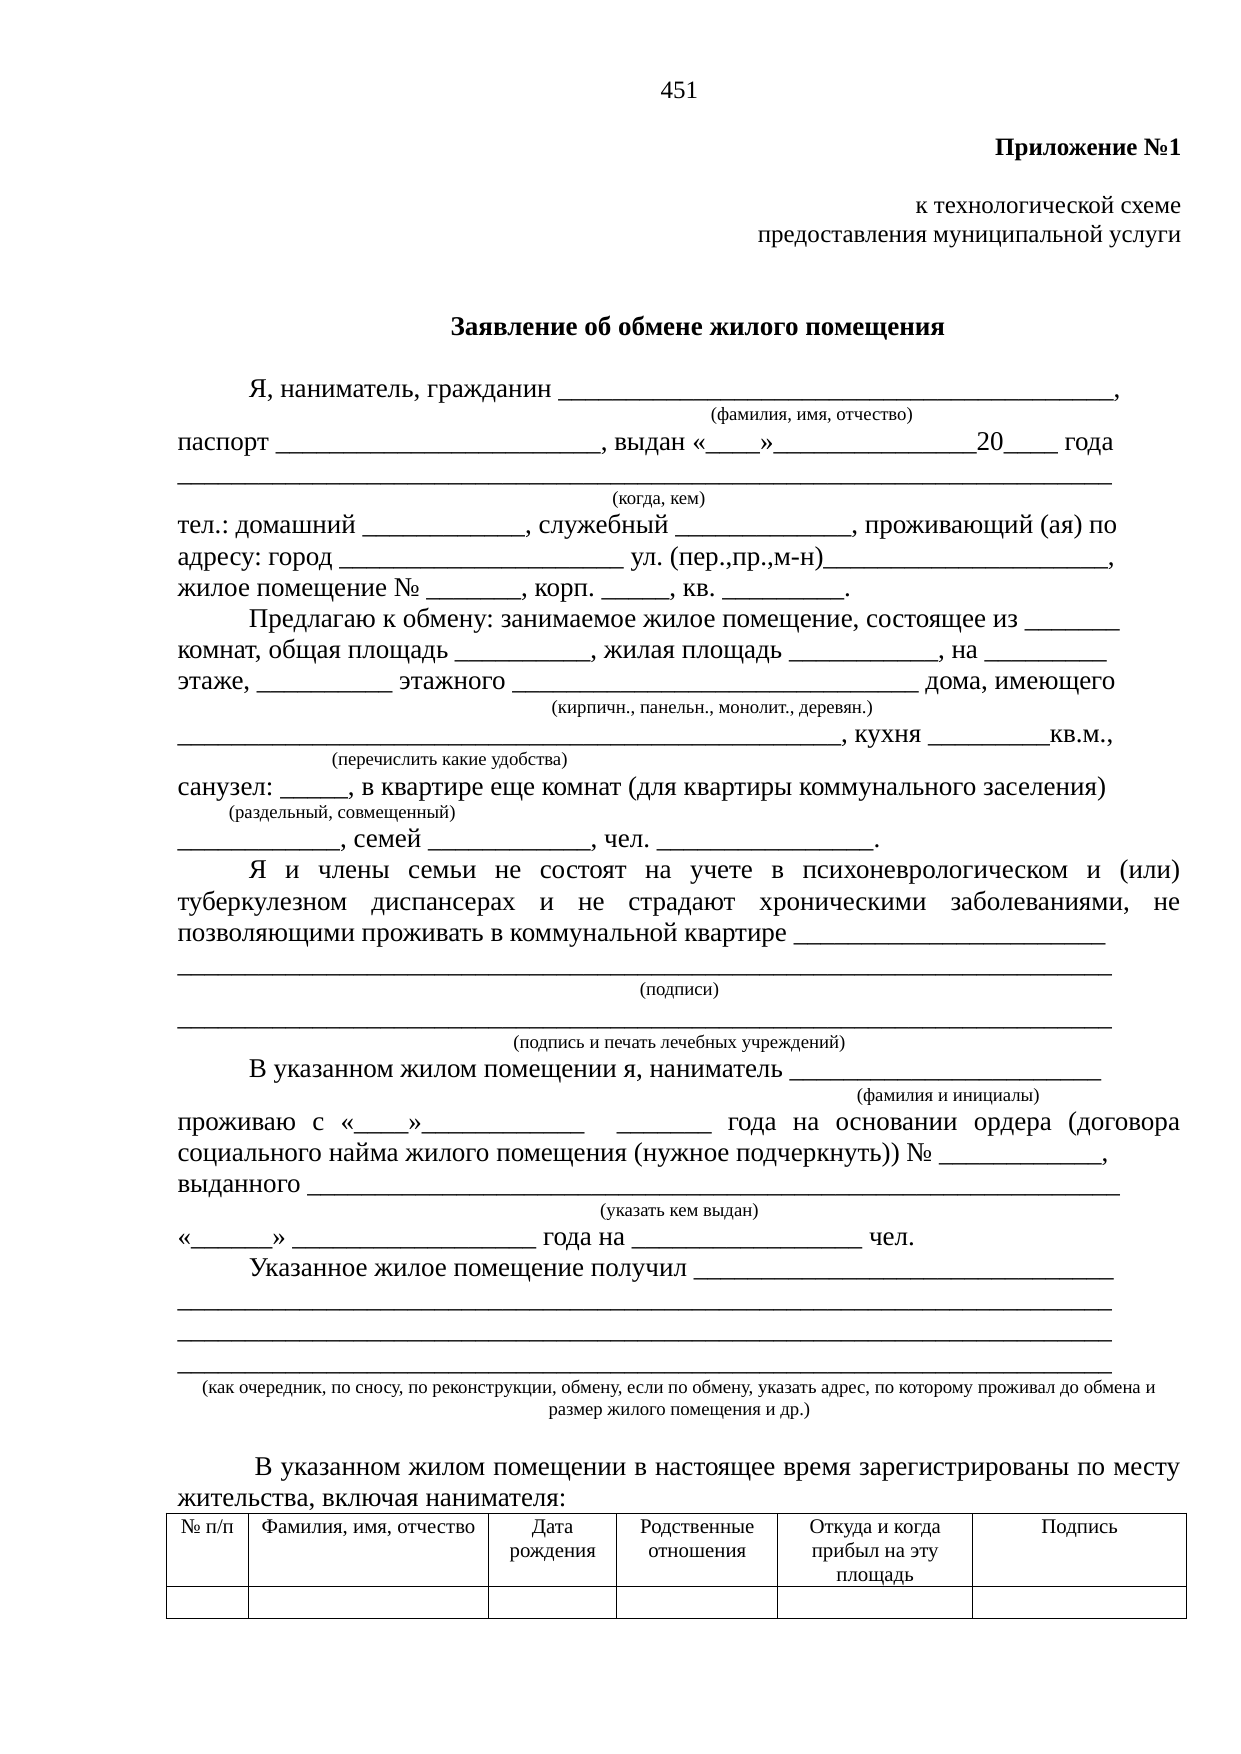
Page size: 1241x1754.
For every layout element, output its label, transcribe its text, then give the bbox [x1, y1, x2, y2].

text этаже, __________ этажного ______________________________ дома, имеющего [177, 664, 1181, 696]
text Я и члены семьи не состоят на учете в психоневрологическом и (или) туберкулезном диспансерах и не страдают хроническими заболеваниями, не позволяющими проживать в коммунальной квартире _______________________ [177, 854, 1181, 947]
table_header Фамилия, имя, отчество [249, 1514, 488, 1586]
text паспорт ________________________, выдан «____»_______________20____ года [177, 425, 1181, 456]
text Заявление об обмене жилого помещения [177, 310, 1181, 341]
text (перечислить какие удобства) [177, 748, 1181, 770]
text (раздельный, совмещенный) [177, 801, 1181, 822]
text _________________________________________________, кухня _________кв.м., [177, 717, 1181, 748]
text Указанное жилое помещение получил _______________________________ [177, 1251, 1181, 1282]
text (как очередник, по сносу, по реконструкции, обмену, если по обмену, указать адрес, по которому проживал до обмена и размер жилого помещения и др.) [177, 1376, 1181, 1419]
text _____________________________________________________________________ [177, 1345, 1181, 1376]
text В указанном жилом помещении я, наниматель _______________________ [177, 1052, 1181, 1084]
text _____________________________________________________________________ [177, 1282, 1181, 1314]
text к технологической схеме [177, 190, 1181, 219]
text (указать кем выдан) [177, 1199, 1181, 1220]
text выданного ____________________________________________________________ [177, 1167, 1181, 1199]
table_cell [167, 1587, 248, 1618]
text (когда, кем) [177, 487, 1181, 509]
table_header Дата рождения [489, 1514, 616, 1586]
table_header Родственные отношения [617, 1514, 777, 1586]
text Я, наниматель, гражданин _________________________________________, [177, 372, 1181, 403]
table_header № п/п [167, 1514, 248, 1586]
text В указанном жилом помещении в настоящее время зарегистрированы по месту жительства, включая нанимателя: [177, 1450, 1181, 1512]
text (подписи) [177, 978, 1181, 1000]
text _____________________________________________________________________ [177, 947, 1181, 978]
table_cell [249, 1587, 488, 1618]
text Предлагаю к обмену: занимаемое жилое помещение, состоящее из _______ [177, 602, 1181, 633]
table_cell [778, 1587, 972, 1618]
text (подпись и печать лечебных учреждений) [177, 1031, 1181, 1052]
text (кирпичн., панельн., монолит., деревян.) [177, 696, 1181, 717]
text _____________________________________________________________________ [177, 456, 1181, 487]
table_header Откуда и когда прибыл на эту площадь [778, 1514, 972, 1586]
text адресу: город _____________________ ул. (пер.,пр.,м-н)_____________________, [177, 540, 1181, 571]
table_cell [489, 1587, 616, 1618]
text _____________________________________________________________________ [177, 1314, 1181, 1345]
text жилое помещение № _______, корп. _____, кв. _________. [177, 571, 1181, 602]
text комнат, общая площадь __________, жилая площадь ___________, на _________ [177, 633, 1181, 664]
text (фамилия, имя, отчество) [177, 403, 1181, 425]
table_cell [973, 1587, 1186, 1618]
text «______» __________________ года на _________________ чел. [177, 1220, 1181, 1251]
text тел.: домашний ____________, служебный _____________, проживающий (ая) по [177, 509, 1181, 540]
text санузел: _____, в квартире еще комнат (для квартиры коммунального заселения) [177, 770, 1181, 801]
text _____________________________________________________________________ [177, 1000, 1181, 1031]
table_cell [617, 1587, 777, 1618]
text ____________, семей ____________, чел. ________________. [177, 822, 1181, 854]
text предоставления муниципальной услуги [177, 219, 1181, 247]
text Приложение №1 [177, 132, 1181, 161]
text проживаю с «____»____________ _______ года на основании ордера (договора социального найма жилого помещения (нужное подчеркнуть)) № ____________, [177, 1105, 1181, 1167]
table_header Подпись [973, 1514, 1186, 1586]
text (фамилия и инициалы) [177, 1084, 1181, 1105]
